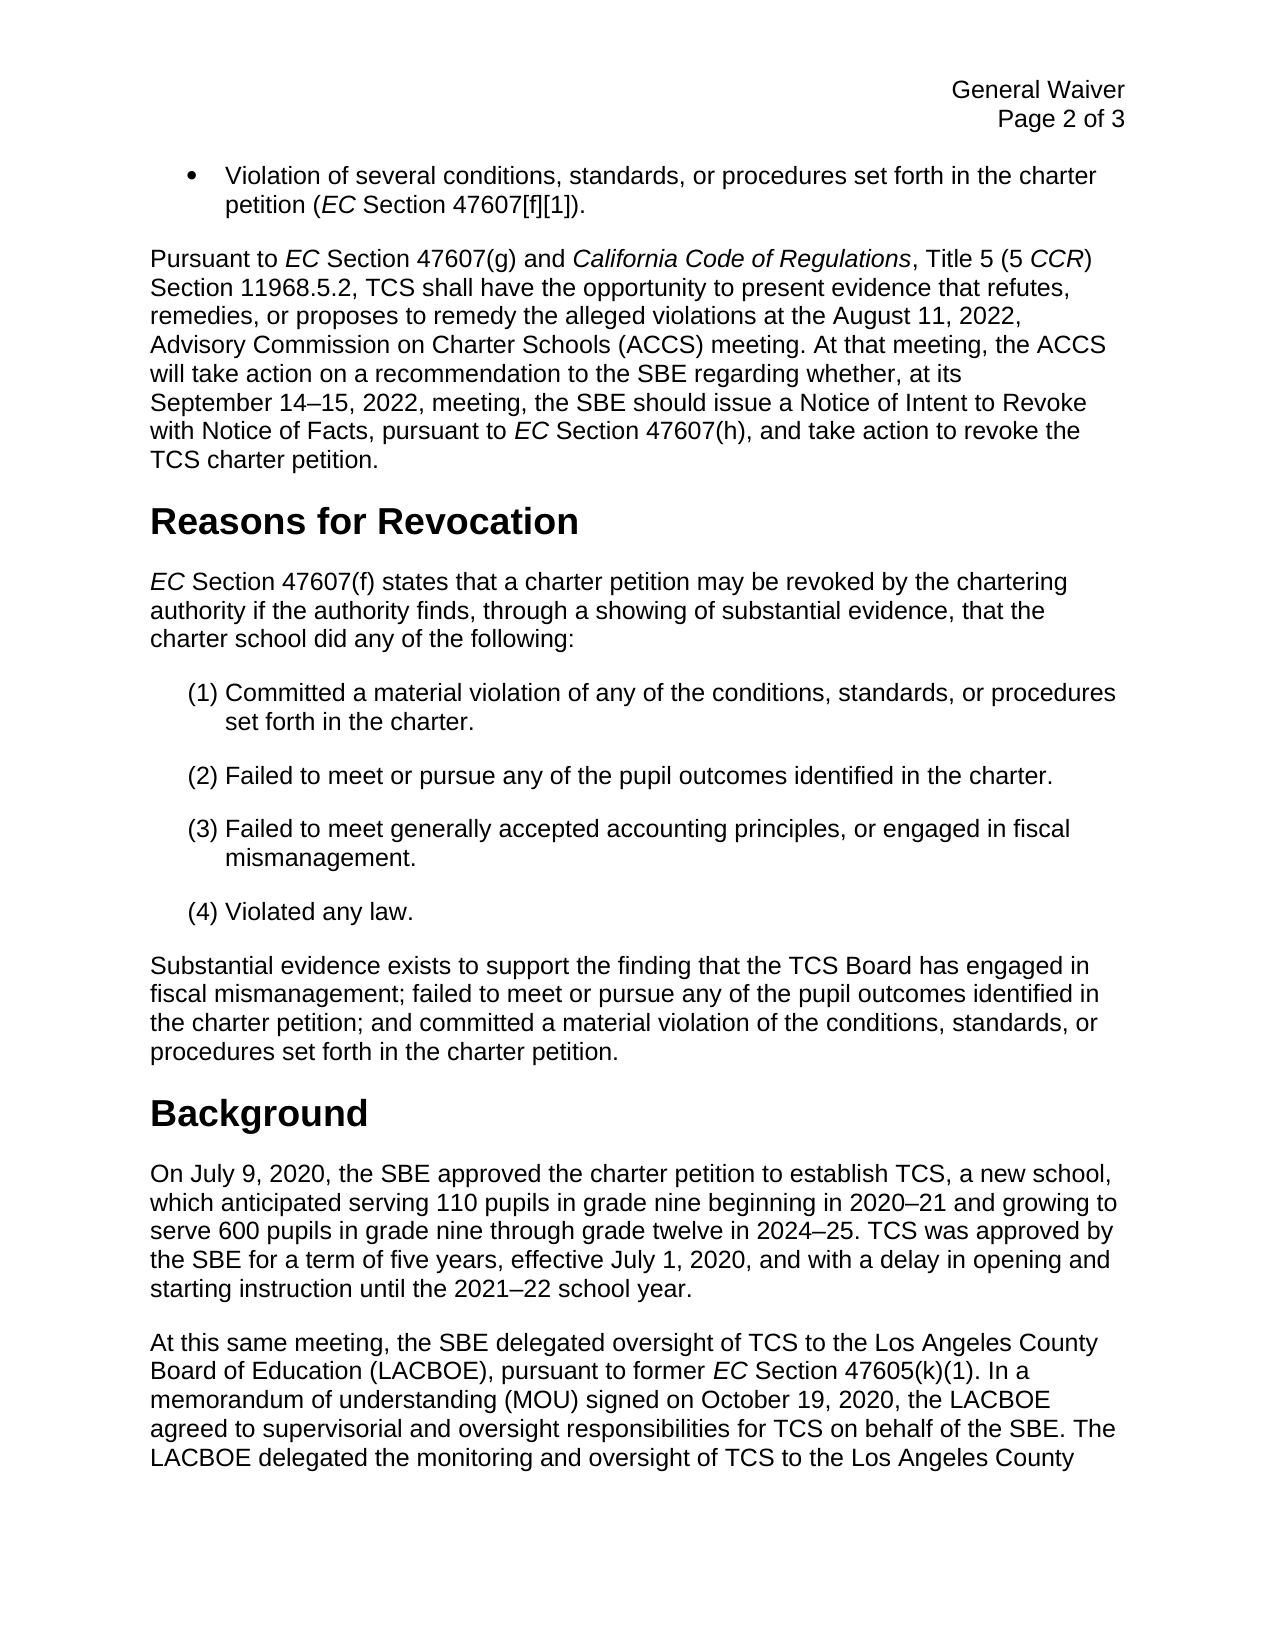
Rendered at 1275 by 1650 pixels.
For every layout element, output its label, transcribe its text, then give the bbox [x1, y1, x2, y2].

text Pursuant to EC Section 47607(g) and California Code of Regulations, Title 5 (5 CCR) Section 11968.5.2, TCS shall have the opportunity to present evidence that refutes, remedies, or proposes to remedy the alleged violations at the August 11, 2022, Advisory Commission on Charter Schools (ACCS) meeting. At that meeting, the ACCS will take action on a recommendation to the SBE regarding whether, at its September 14–15, 2022, meeting, the SBE should issue a Notice of Intent to Revoke with Notice of Facts, pursuant to EC Section 47607(h), and take action to revoke the TCS charter petition. [150, 244, 1125, 474]
text EC Section 47607(f) states that a charter petition may be revoked by the chartering authority if the authority finds, through a showing of substantial evidence, that the charter school did any of the following: [150, 567, 1125, 653]
subtitle Background [150, 1091, 1125, 1134]
list Failed to meet generally accepted accounting principles, or engaged in fiscal mismanagement. [187, 814, 1125, 872]
text On July 9, 2020, the SBE approved the charter petition to establish TCS, a new school, which anticipated serving 110 pupils in grade nine beginning in 2020–21 and growing to serve 600 pupils in grade nine through grade twelve in 2024–25. TCS was approved by the SBE for a term of five years, effective July 1, 2020, and with a delay in opening and starting instruction until the 2021–22 school year. [150, 1159, 1125, 1303]
subtitle Reasons for Revocation [150, 499, 1125, 542]
list Failed to meet or pursue any of the pupil outcomes identified in the charter. [187, 761, 1125, 789]
list Committed a material violation of any of the conditions, standards, or procedures set forth in the charter. [187, 678, 1125, 736]
list Violated any law. [187, 897, 1125, 926]
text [150, 1328, 1125, 1471]
text Substantial evidence exists to support the finding that the TCS Board has engaged in fiscal mismanagement; failed to meet or pursue any of the pupil outcomes identified in the charter petition; and committed a material violation of the conditions, standards, or procedures set forth in the charter petition. [150, 951, 1125, 1066]
list Violation of several conditions, standards, or procedures set forth in the charter petition (EC Section 47607[f][1]). [187, 161, 1125, 219]
